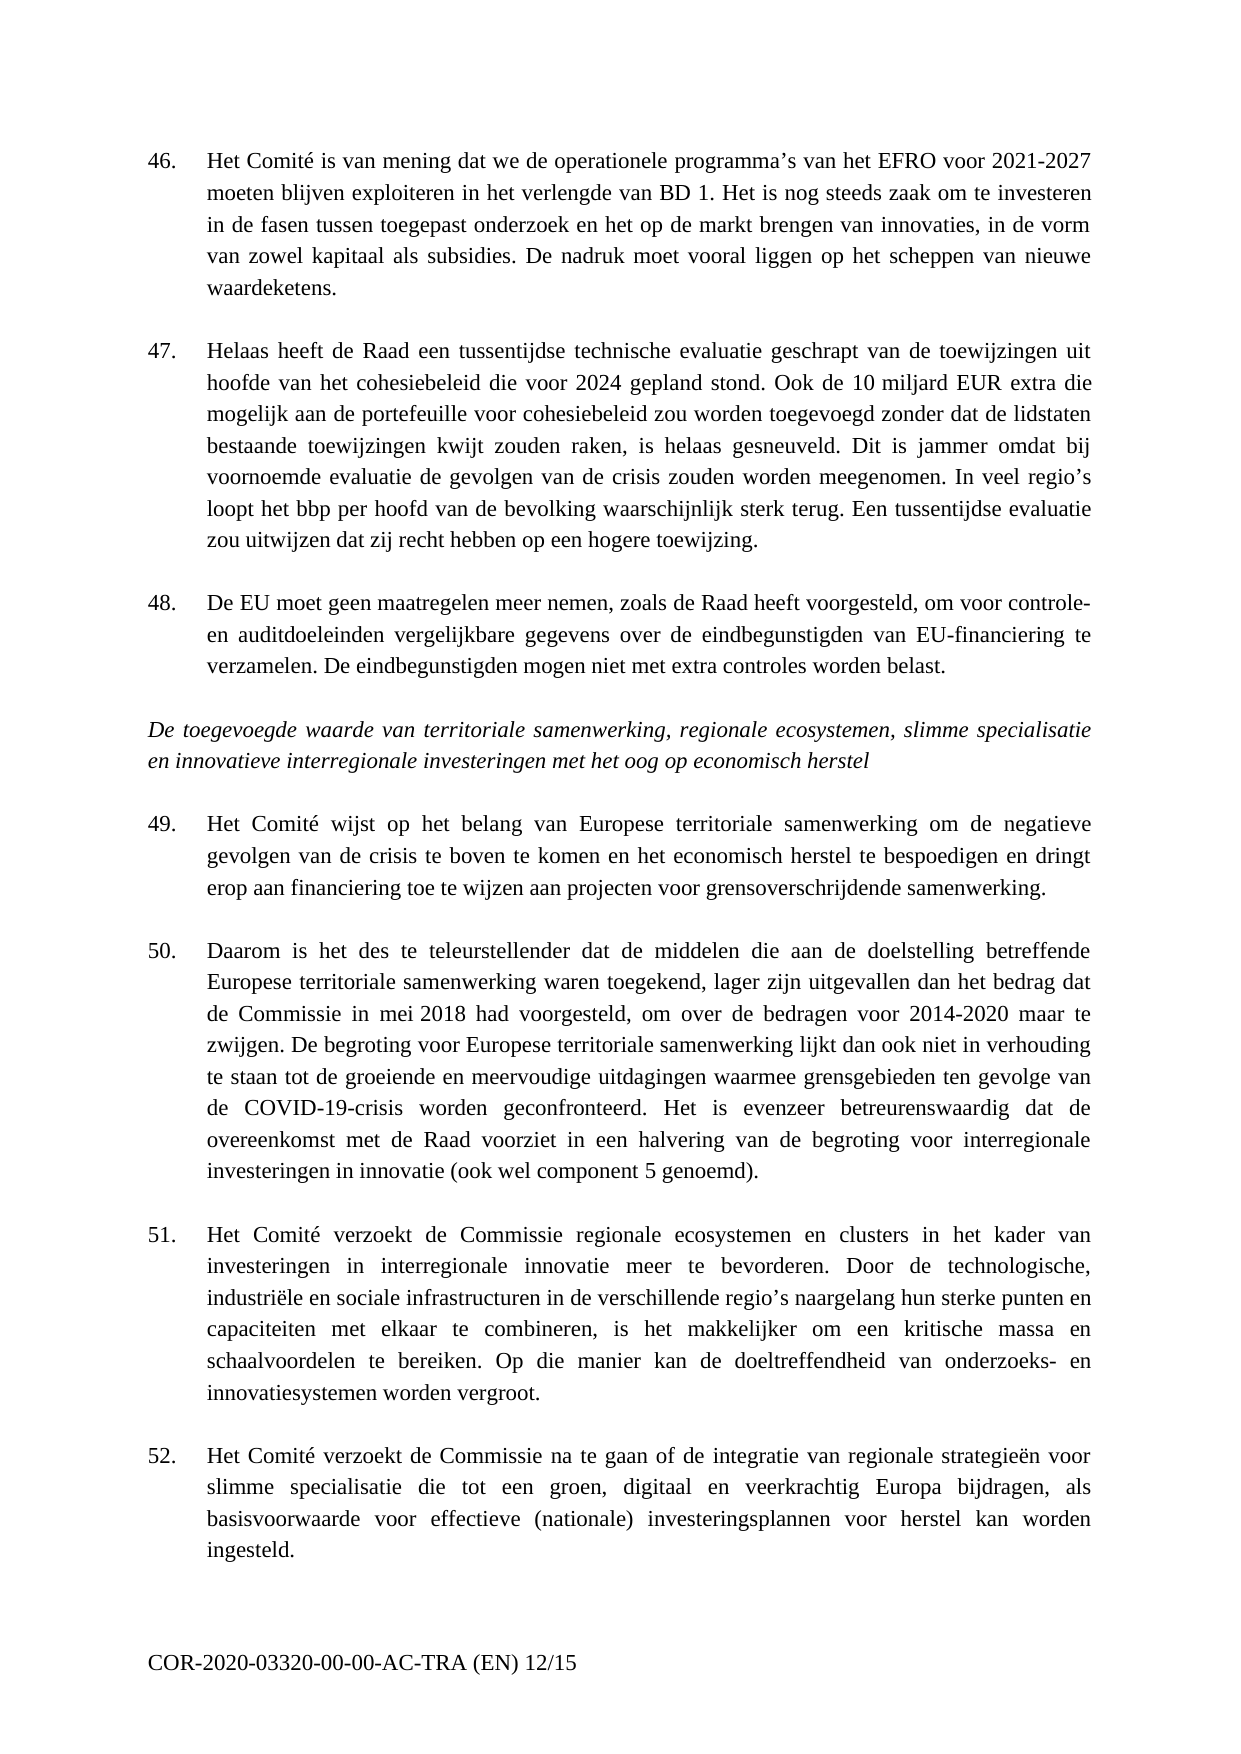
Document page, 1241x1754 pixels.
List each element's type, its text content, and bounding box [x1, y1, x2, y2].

text Het Comité verzoekt de Commissie regionale ecosystemen en clusters in het kader van investeringen in interregionale innovatie meer te bevorderen. Door de technologische, industriële en sociale infrastructuren in de verschillende regio’s naargelang hun sterke punten en capaciteiten met elkaar te combineren, is het makkelijker om een kritische massa en schaalvoordelen te bereiken. Op die manier kan de doeltreffendheid van onderzoeks- en innovatiesystemen worden vergroot. [148, 1221, 1093, 1405]
text Het Comité wijst op het belang van Europese territoriale samenwerking om de negatieve gevolgen van de crisis te boven te komen en het economisch herstel te bespoedigen en dringt erop aan financiering toe te wijzen aan projecten voor grensoverschrijdende samenwerking. [148, 810, 1093, 900]
text Daarom is het des te teleurstellender dat de middelen die aan de doelstelling betreffende Europese territoriale samenwerking waren toegekend, lager zijn uitgevallen dan het bedrag dat de Commissie in mei 2018 had voorgesteld, om over de bedragen voor 2014-2020 maar te zwijgen. De begroting voor Europese territoriale samenwerking lijkt dan ook niet in verhouding te staan tot de groeiende en meervoudige uitdagingen waarmee grensgebieden ten gevolge van de COVID-19-crisis worden geconfronteerd. Het is evenzeer betreurenswaardig dat de overeenkomst met de Raad voorziet in een halvering van de begroting voor interregionale investeringen in innovatie (ook wel component 5 genoemd). [148, 937, 1093, 1184]
list De toegevoegde waarde van territoriale samenwerking, regionale ecosystemen, slimme specialisatie en innovatieve interregionale investeringen met het oog op economisch herstel [148, 716, 1093, 774]
text De EU moet geen maatregelen meer nemen, zoals de Raad heeft voorgesteld, om voor controle- en auditdoeleinden vergelijkbare gegevens over de eindbegunstigden van EU-financiering te verzamelen. De eindbegunstigden mogen niet met extra controles worden belast. [148, 589, 1093, 679]
text Helaas heeft de Raad een tussentijdse technische evaluatie geschrapt van de toewijzingen uit hoofde van het cohesiebeleid die voor 2024 gepland stond. Ook de 10 miljard EUR extra die mogelijk aan de portefeuille voor cohesiebeleid zou worden toegevoegd zonder dat de lidstaten bestaande toewijzingen kwijt zouden raken, is helaas gesneuveld. Dit is jammer omdat bij voornoemde evaluatie de gevolgen van de crisis zouden worden meegenomen. In veel regio’s loopt het bbp per hoofd van de bevolking waarschijnlijk sterk terug. Een tussentijdse evaluatie zou uitwijzen dat zij recht hebben op een hogere toewijzing. [148, 337, 1093, 553]
text Het Comité verzoekt de Commissie na te gaan of de integratie van regionale strategieën voor slimme specialisatie die tot een groen, digitaal en veerkrachtig Europa bijdragen, als basisvoorwaarde voor effectieve (nationale) investeringsplannen voor herstel kan worden ingesteld. [148, 1442, 1093, 1563]
text Het Comité is van mening dat we de operationele programma’s van het EFRO voor 2021-2027 moeten blijven exploiteren in het verlengde van BD 1. Het is nog steeds zaak om te investeren in de fasen tussen toegepast onderzoek en het op de markt brengen van innovaties, in de vorm van zowel kapitaal als subsidies. De nadruk moet vooral liggen op het scheppen van nieuwe waardeketens. [148, 148, 1093, 300]
